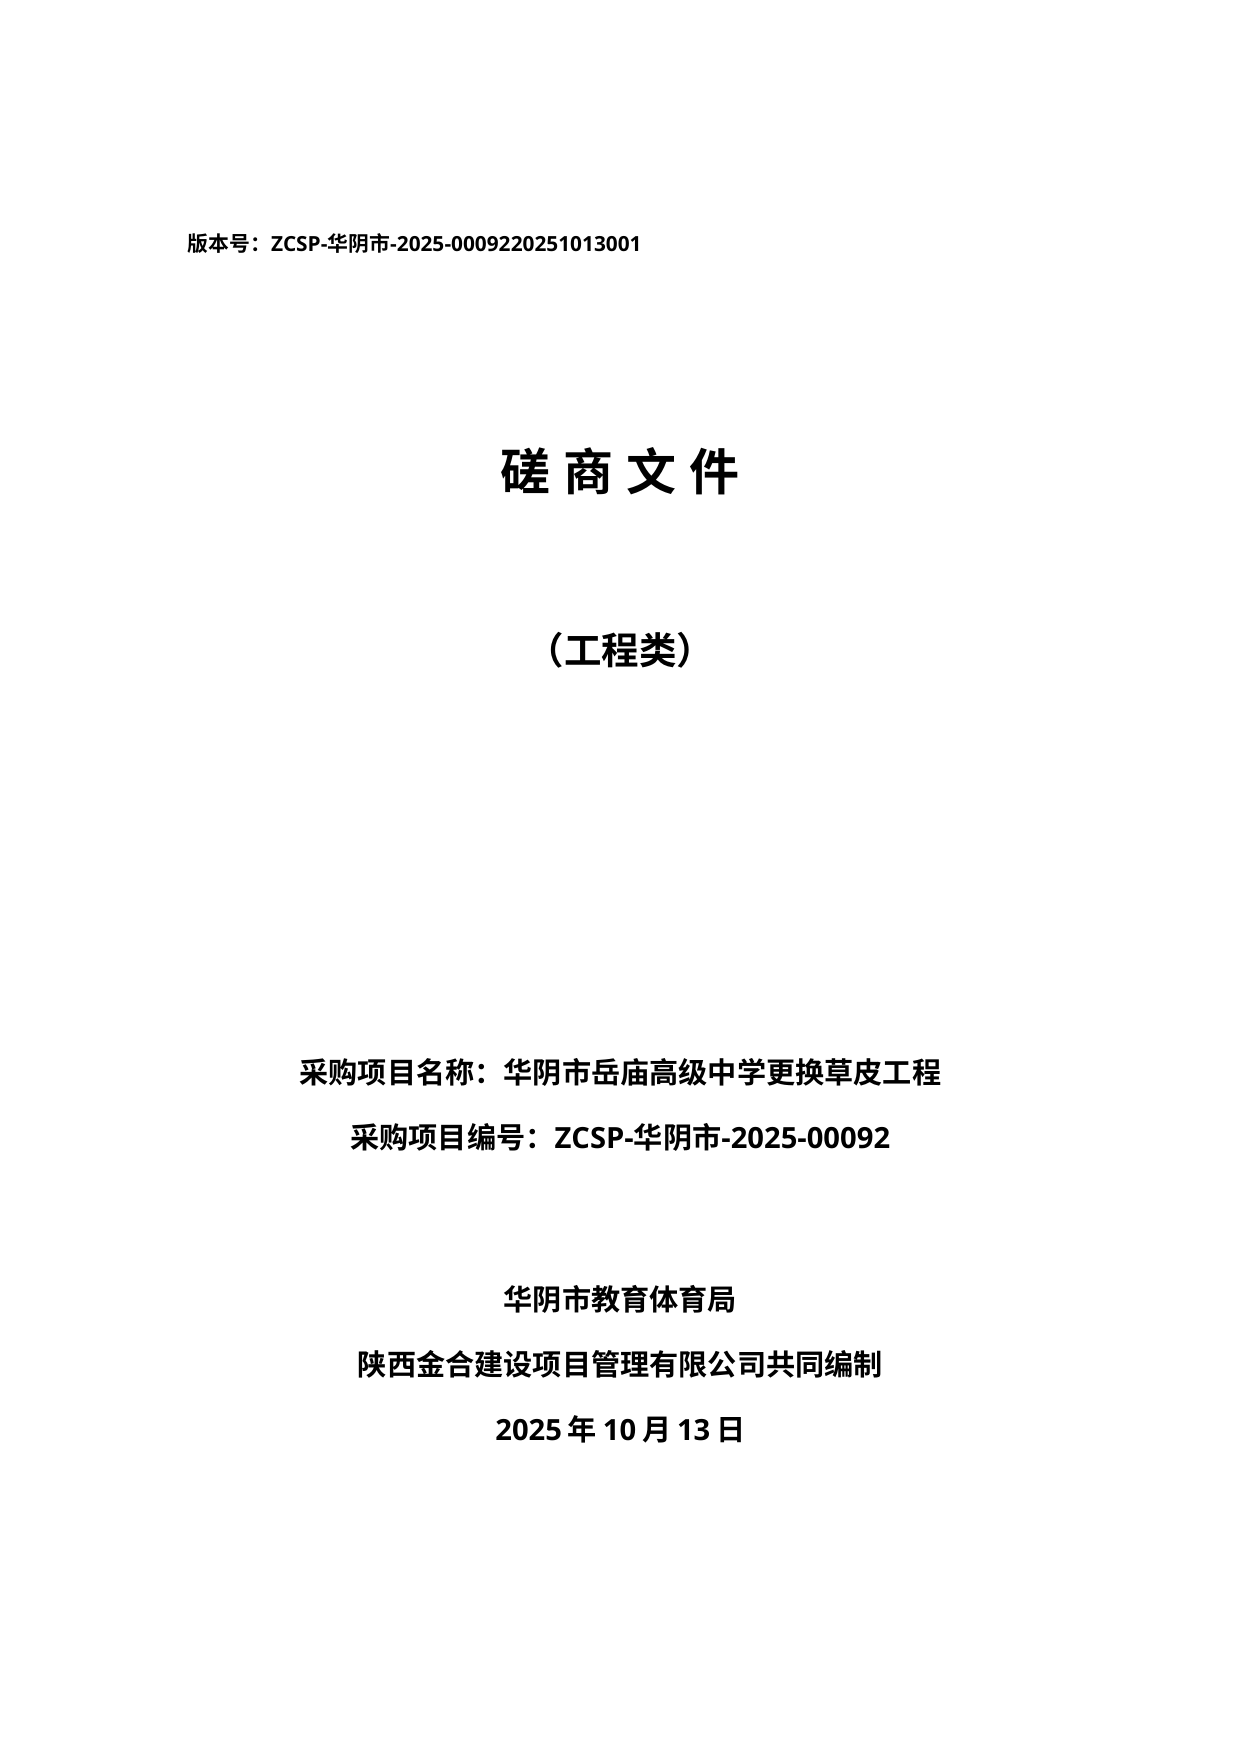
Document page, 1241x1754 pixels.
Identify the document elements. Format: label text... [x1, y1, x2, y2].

text 磋 商 文 件 [187, 422, 1053, 617]
text 陕西金合建设项目管理有限公司共同编制 [187, 1332, 1053, 1397]
text 版本号：ZCSP-华阴市-2025-0009220251013001 [187, 227, 1053, 422]
text 2025年10月13日 [187, 1397, 1053, 1462]
text （工程类） [187, 617, 1053, 1039]
text 采购项目编号：ZCSP-华阴市-2025-00092 [187, 1104, 1053, 1267]
text 华阴市教育体育局 [187, 1267, 1053, 1332]
text 采购项目名称：华阴市岳庙高级中学更换草皮工程 [187, 1039, 1053, 1104]
